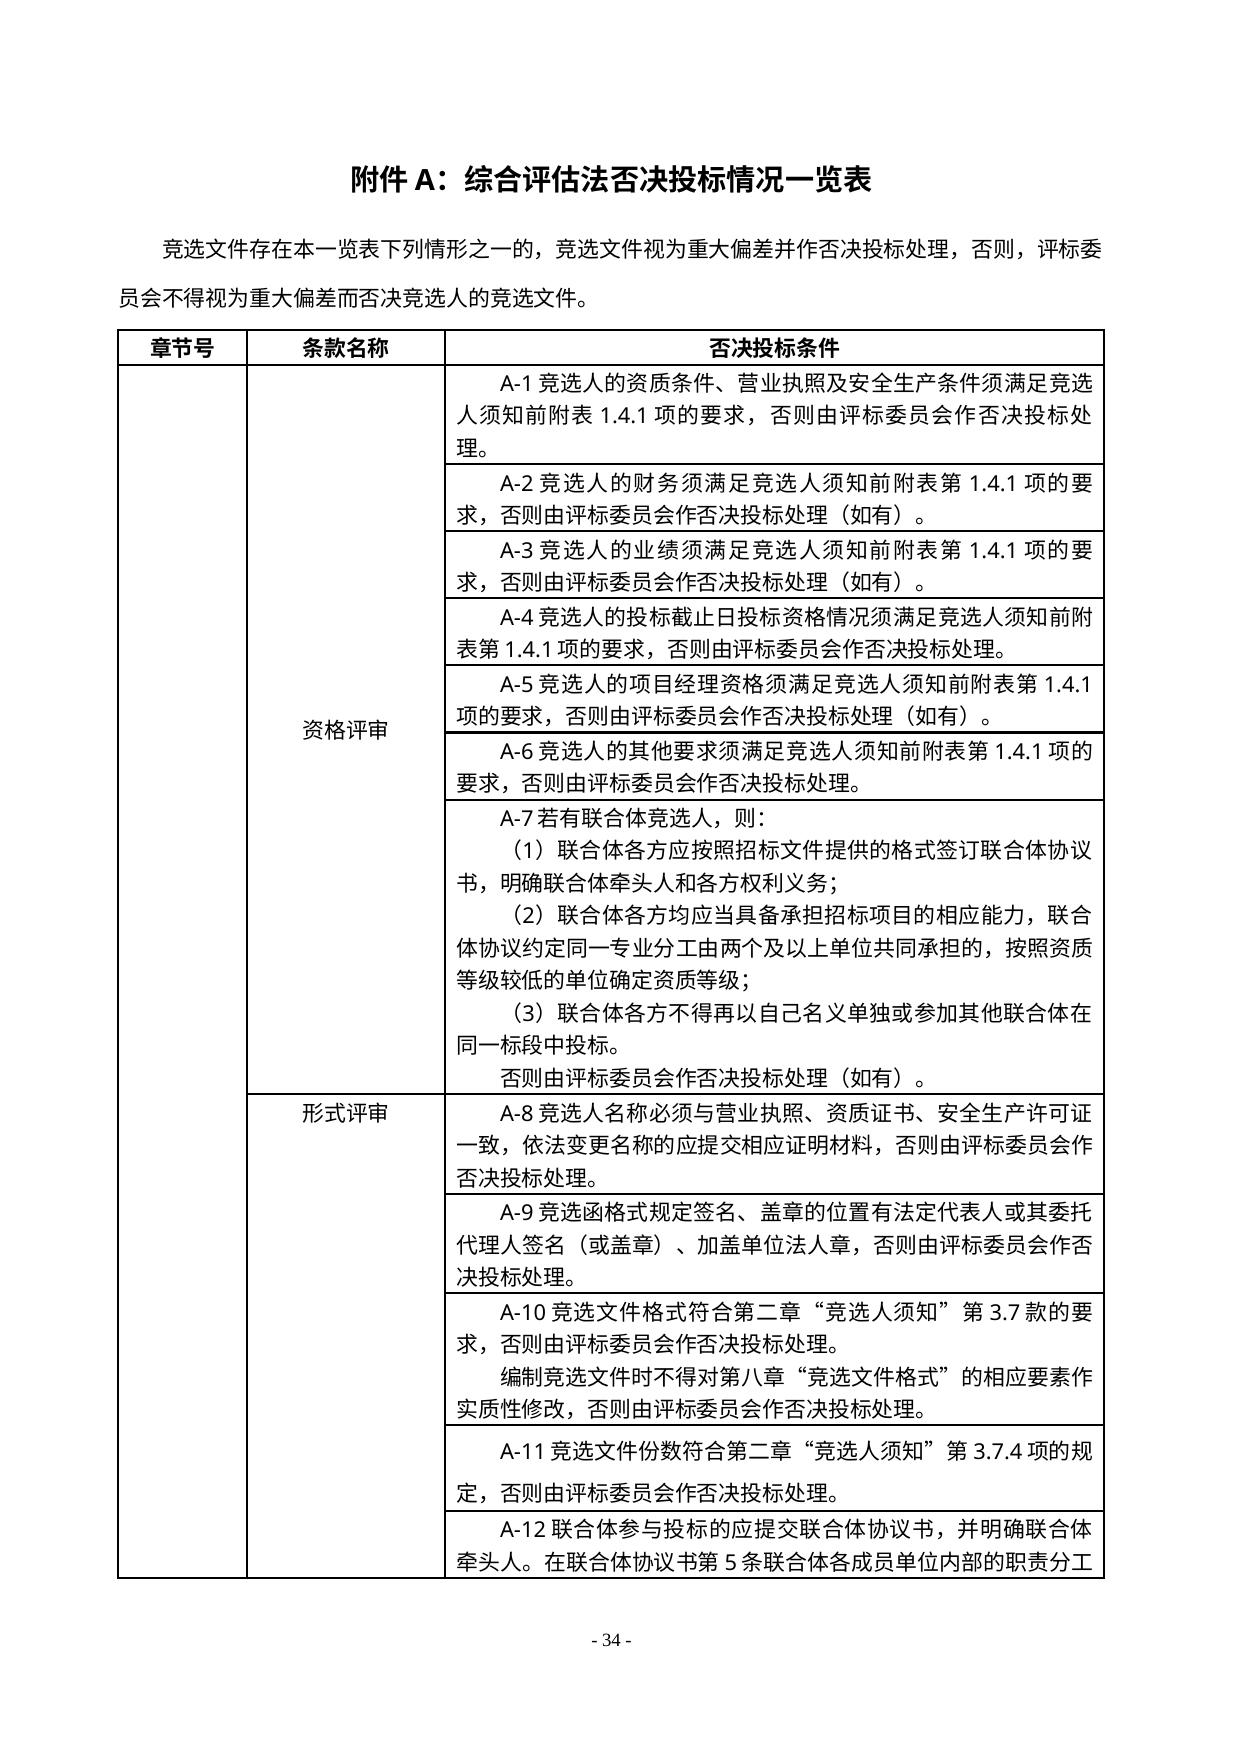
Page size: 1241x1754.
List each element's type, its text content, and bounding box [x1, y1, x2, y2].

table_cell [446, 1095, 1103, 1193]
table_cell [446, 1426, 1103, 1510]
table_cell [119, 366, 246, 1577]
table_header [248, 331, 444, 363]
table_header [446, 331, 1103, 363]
subtitle 竞选文件存在本一览表下列情形之一的，竞选文件视为重大偏差并作否决投标处理，否则，评标委员会不得视为重大偏差而否决竞选人的竞选文件。 [118, 232, 1104, 313]
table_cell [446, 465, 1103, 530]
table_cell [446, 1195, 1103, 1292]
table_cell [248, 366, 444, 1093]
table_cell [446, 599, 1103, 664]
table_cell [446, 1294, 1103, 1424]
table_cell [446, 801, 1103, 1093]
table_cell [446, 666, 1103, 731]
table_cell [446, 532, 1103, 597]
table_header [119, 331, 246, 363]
subtitle 附件A：综合评估法否决投标情况一览表 [118, 146, 1104, 211]
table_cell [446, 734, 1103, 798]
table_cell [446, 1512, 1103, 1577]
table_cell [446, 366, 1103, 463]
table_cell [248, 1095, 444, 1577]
